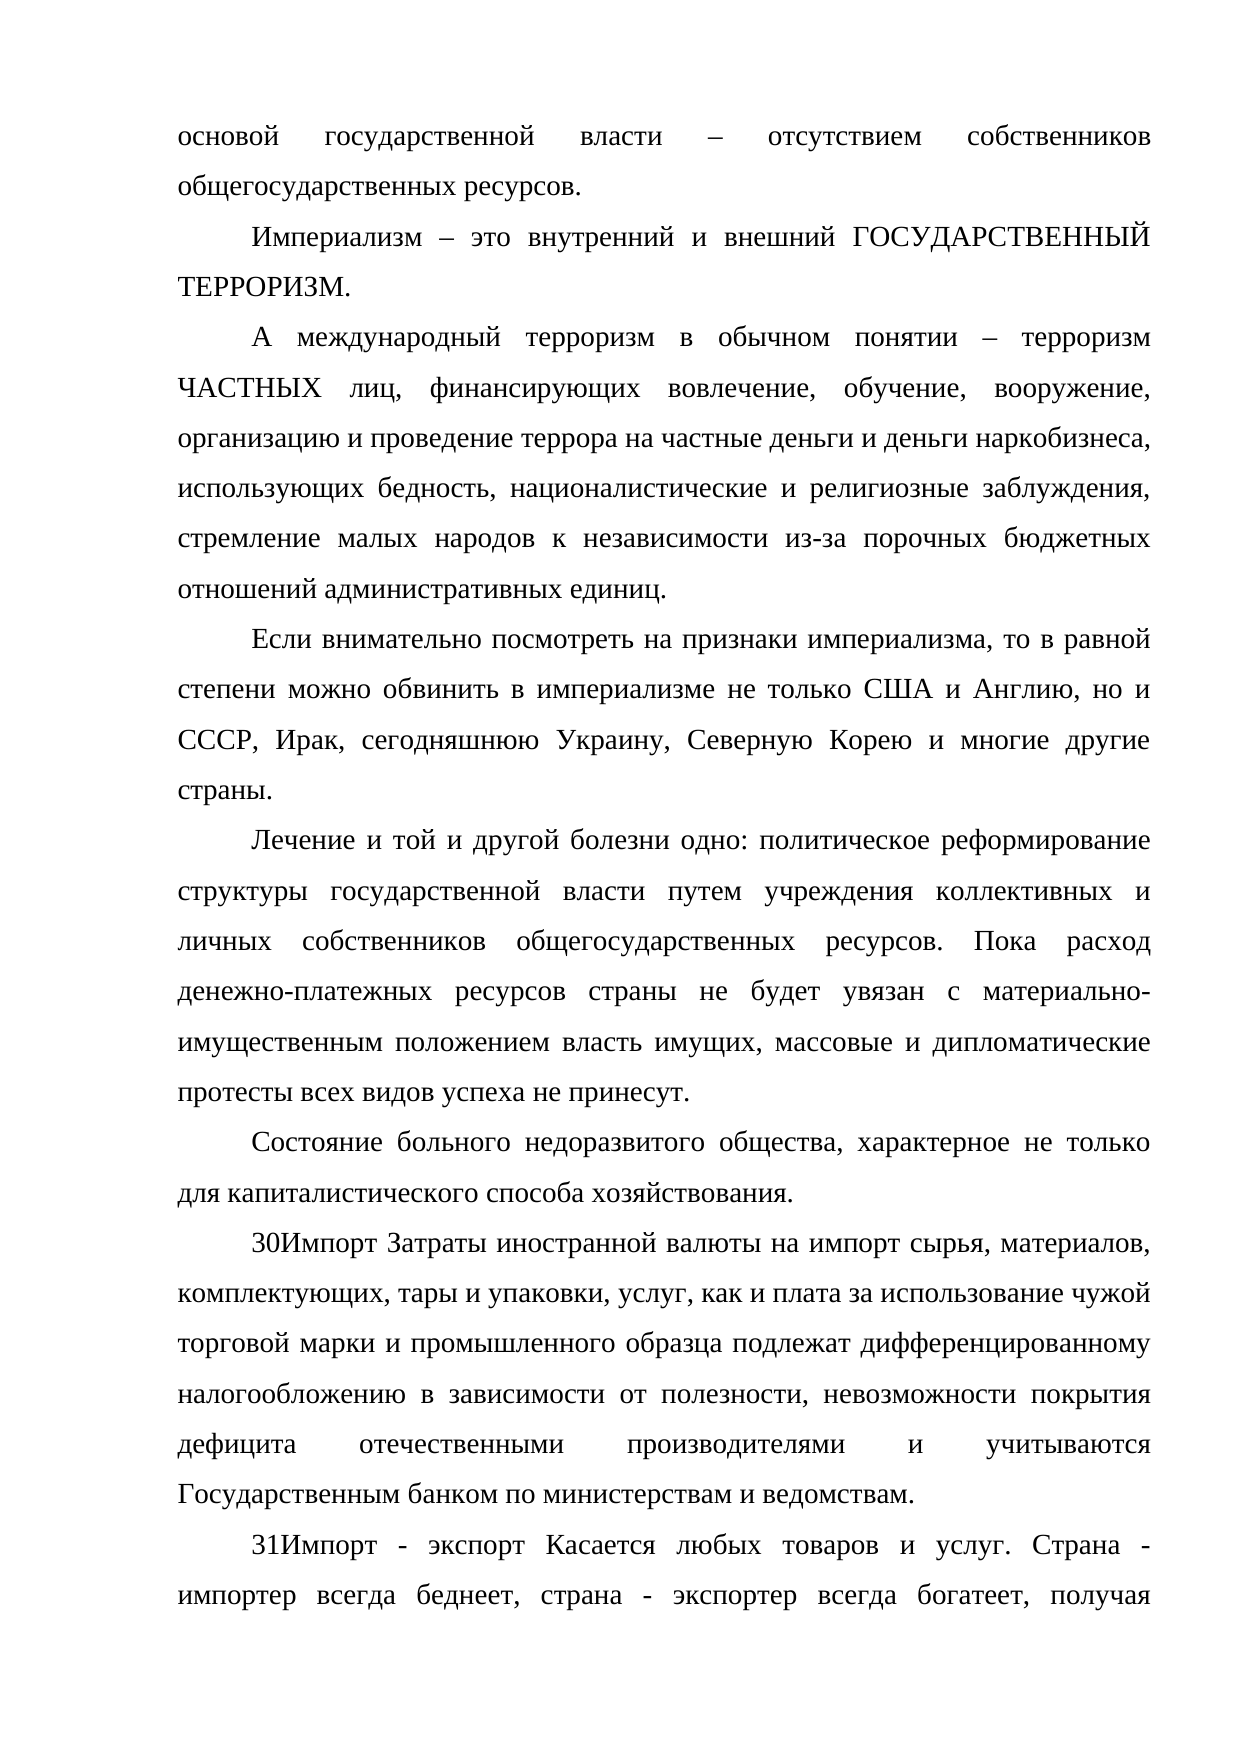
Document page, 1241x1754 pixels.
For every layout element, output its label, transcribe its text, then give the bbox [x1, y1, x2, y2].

text Если внимательно посмотреть на признаки империализма, то в равной степени можно обвинить в империализме не только США и Англию, но и СССР, Ирак, сегодняшнюю Украину, Северную Корею и многие другие страны. [177, 621, 1152, 806]
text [177, 118, 1152, 202]
text 30Импорт Затраты иностранной валюты на импорт сырья, материалов, комплектующих, тары и упаковки, услуг, как и плата за использование чужой торговой марки и промышленного образца подлежат дифференцированному налогообложению в зависимости от полезности, невозможности покрытия дефицита отечественными производителями и учитываются Государственным банком по министерствам и ведомствам. [177, 1225, 1152, 1510]
text Империализм – это внутренний и внешний ГОСУДАРСТВЕННЫЙ ТЕРРОРИЗМ. [177, 219, 1152, 303]
text Лечение и той и другой болезни одно: политическое реформирование структуры государственной власти путем учреждения коллективных и личных собственников общегосударственных ресурсов. Пока расход денежно-платежных ресурсов страны не будет увязан с материально-имущественным положением власть имущих, массовые и дипломатические протесты всех видов успеха не принесут. [177, 822, 1152, 1108]
text Состояние больного недоразвитого общества, характерное не только для капиталистического способа хозяйствования. [177, 1124, 1152, 1208]
text А международный терроризм в обычном понятии – терроризм ЧАСТНЫХ лиц, финансирующих вовлечение, обучение, вооружение, организацию и проведение террора на частные деньги и деньги наркобизнеса, использующих бедность, националистические и религиозные заблуждения, стремление малых народов к независимости из-за порочных бюджетных отношений административных единиц. [177, 319, 1152, 604]
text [177, 1527, 1152, 1611]
